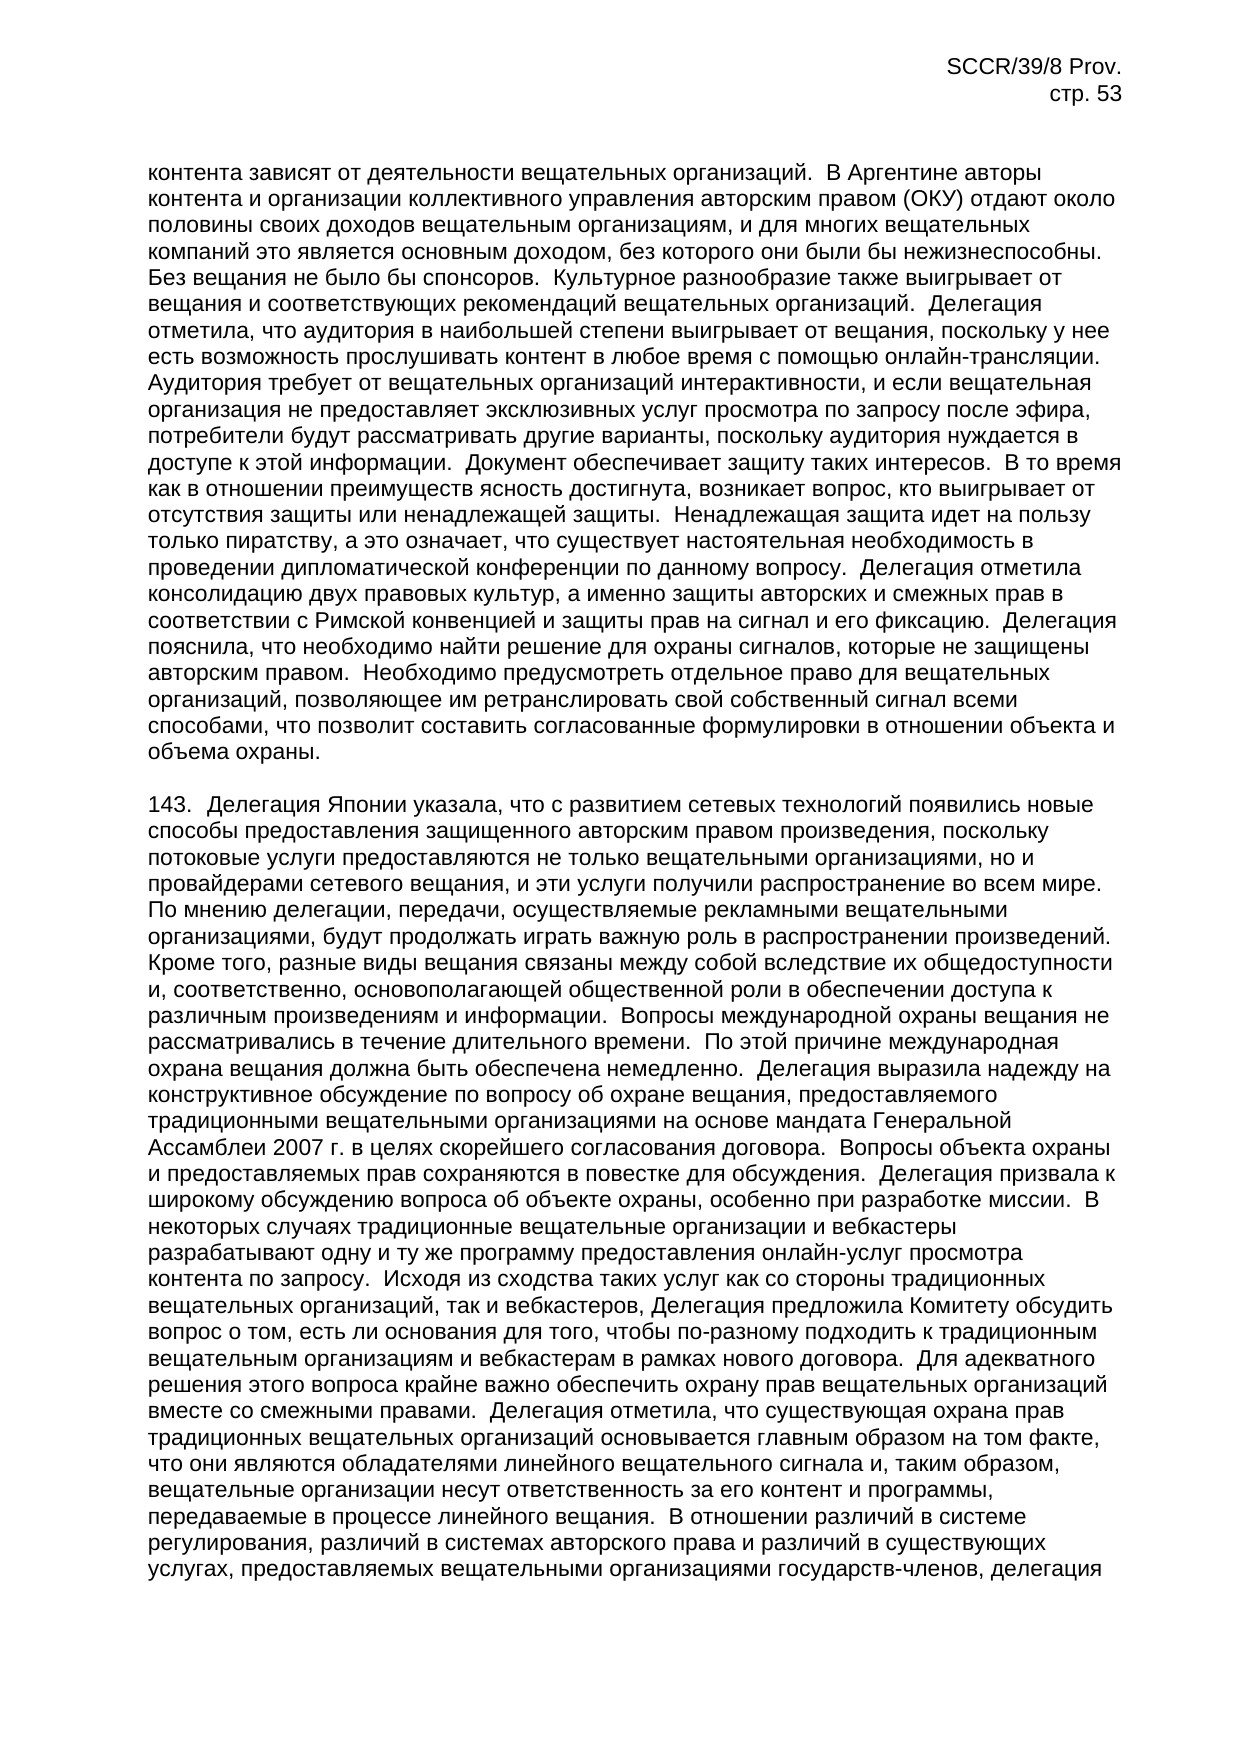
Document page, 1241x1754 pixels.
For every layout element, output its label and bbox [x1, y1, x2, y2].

list [148, 158, 1122, 765]
list [148, 791, 1122, 1582]
